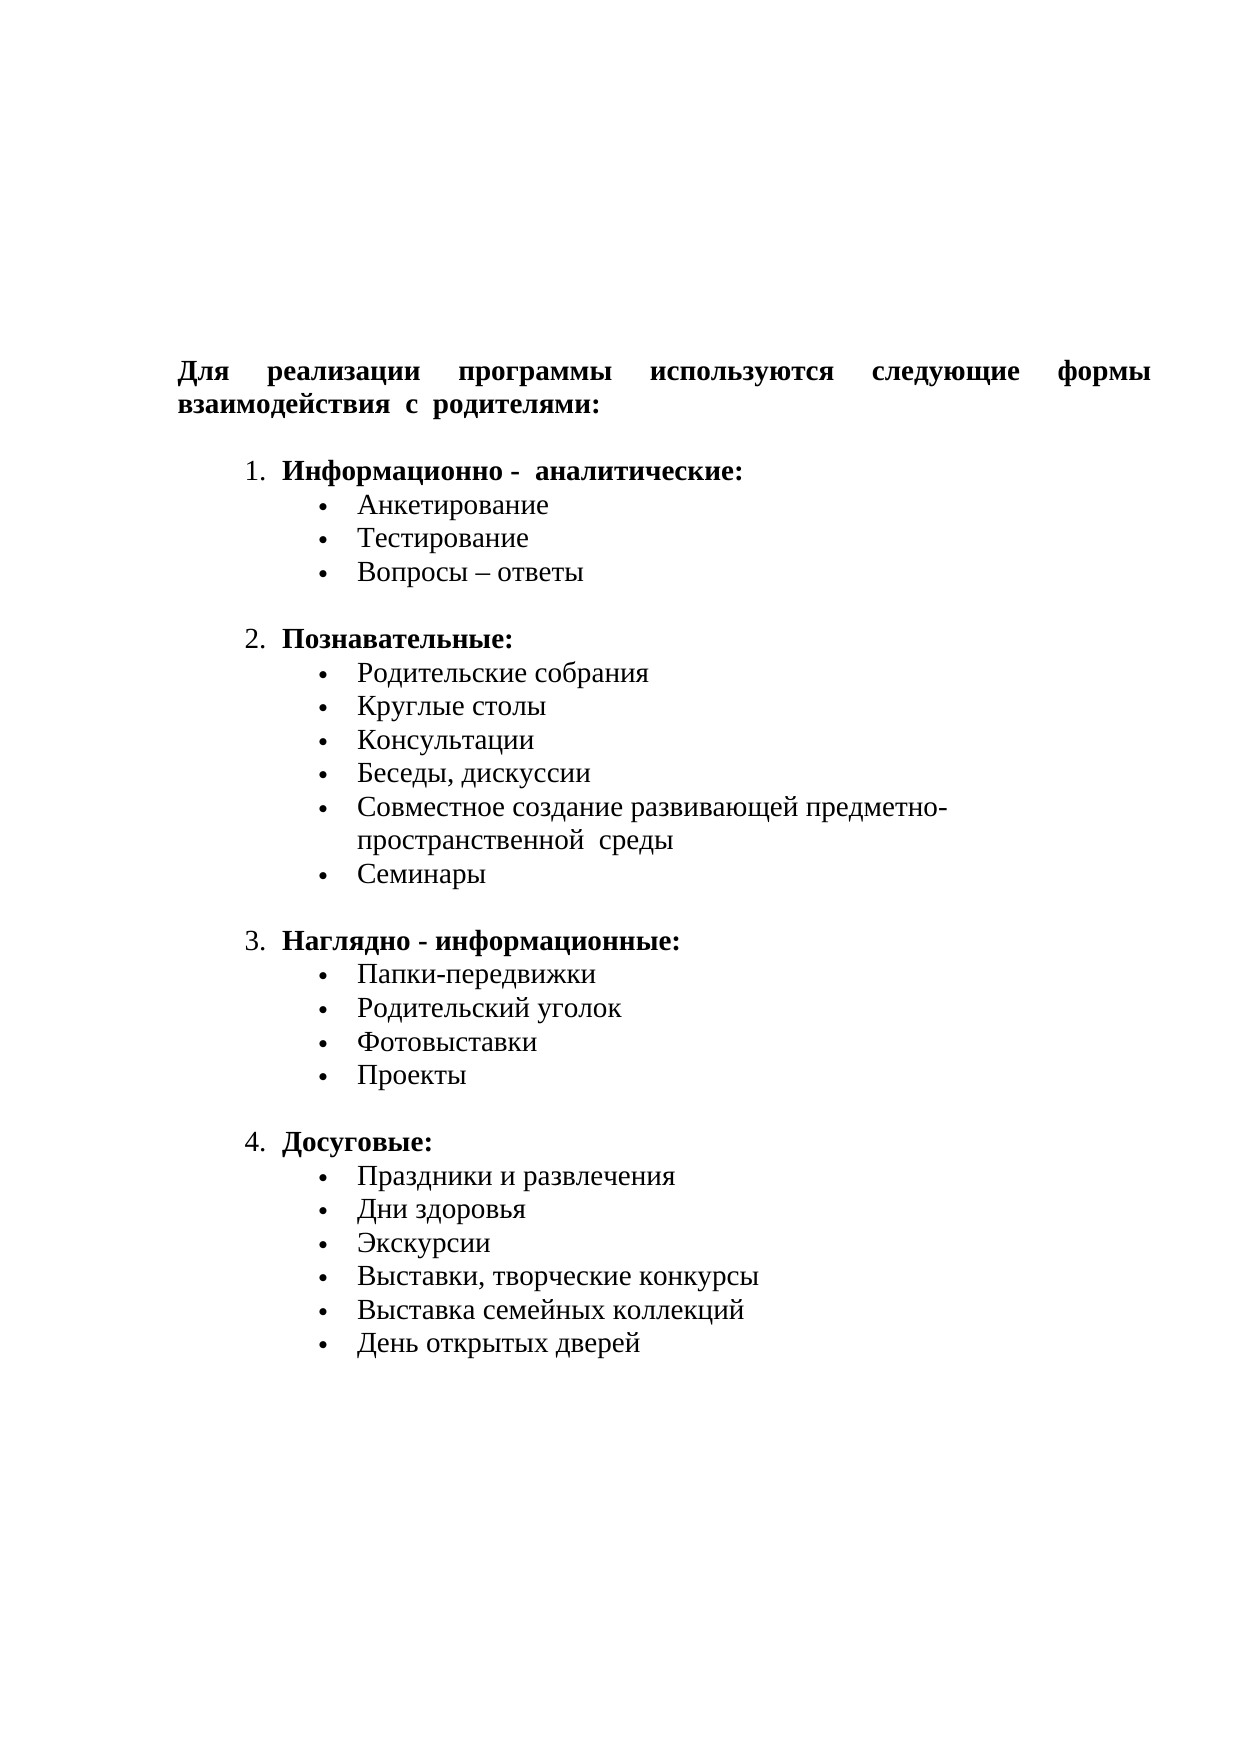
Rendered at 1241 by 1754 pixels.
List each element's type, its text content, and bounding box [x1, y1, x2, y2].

text Для реализации программы используются следующие формы взаимодействия с родителями: [177, 353, 1152, 420]
list Консультации [319, 722, 1152, 755]
list Фотовыставки [319, 1024, 1152, 1057]
list Наглядно - информационные: [244, 923, 1152, 957]
list Дни здоровья [319, 1191, 1152, 1225]
list День открытых дверей [319, 1326, 1152, 1359]
list Совместное создание развивающей предметно-пространственной среды [319, 789, 1152, 856]
list Родительский уголок [319, 990, 1152, 1024]
list Беседы, дискуссии [319, 755, 1152, 789]
list Родительские собрания [319, 655, 1152, 688]
list Информационно - аналитические: [244, 453, 1152, 487]
list Анкетирование [319, 487, 1152, 521]
list Проекты [319, 1057, 1152, 1091]
list Экскурсии [319, 1225, 1152, 1258]
list Выставки, творческие конкурсы [319, 1258, 1152, 1292]
list Познавательные: [244, 621, 1152, 655]
list Круглые столы [319, 688, 1152, 722]
list Досуговые: [244, 1124, 1152, 1158]
list Семинары [319, 856, 1152, 889]
list Тестирование [319, 521, 1152, 554]
list Папки-передвижки [319, 957, 1152, 990]
list Выставка семейных коллекций [319, 1292, 1152, 1326]
list Праздники и развлечения [319, 1158, 1152, 1191]
list Вопросы – ответы [319, 554, 1152, 588]
